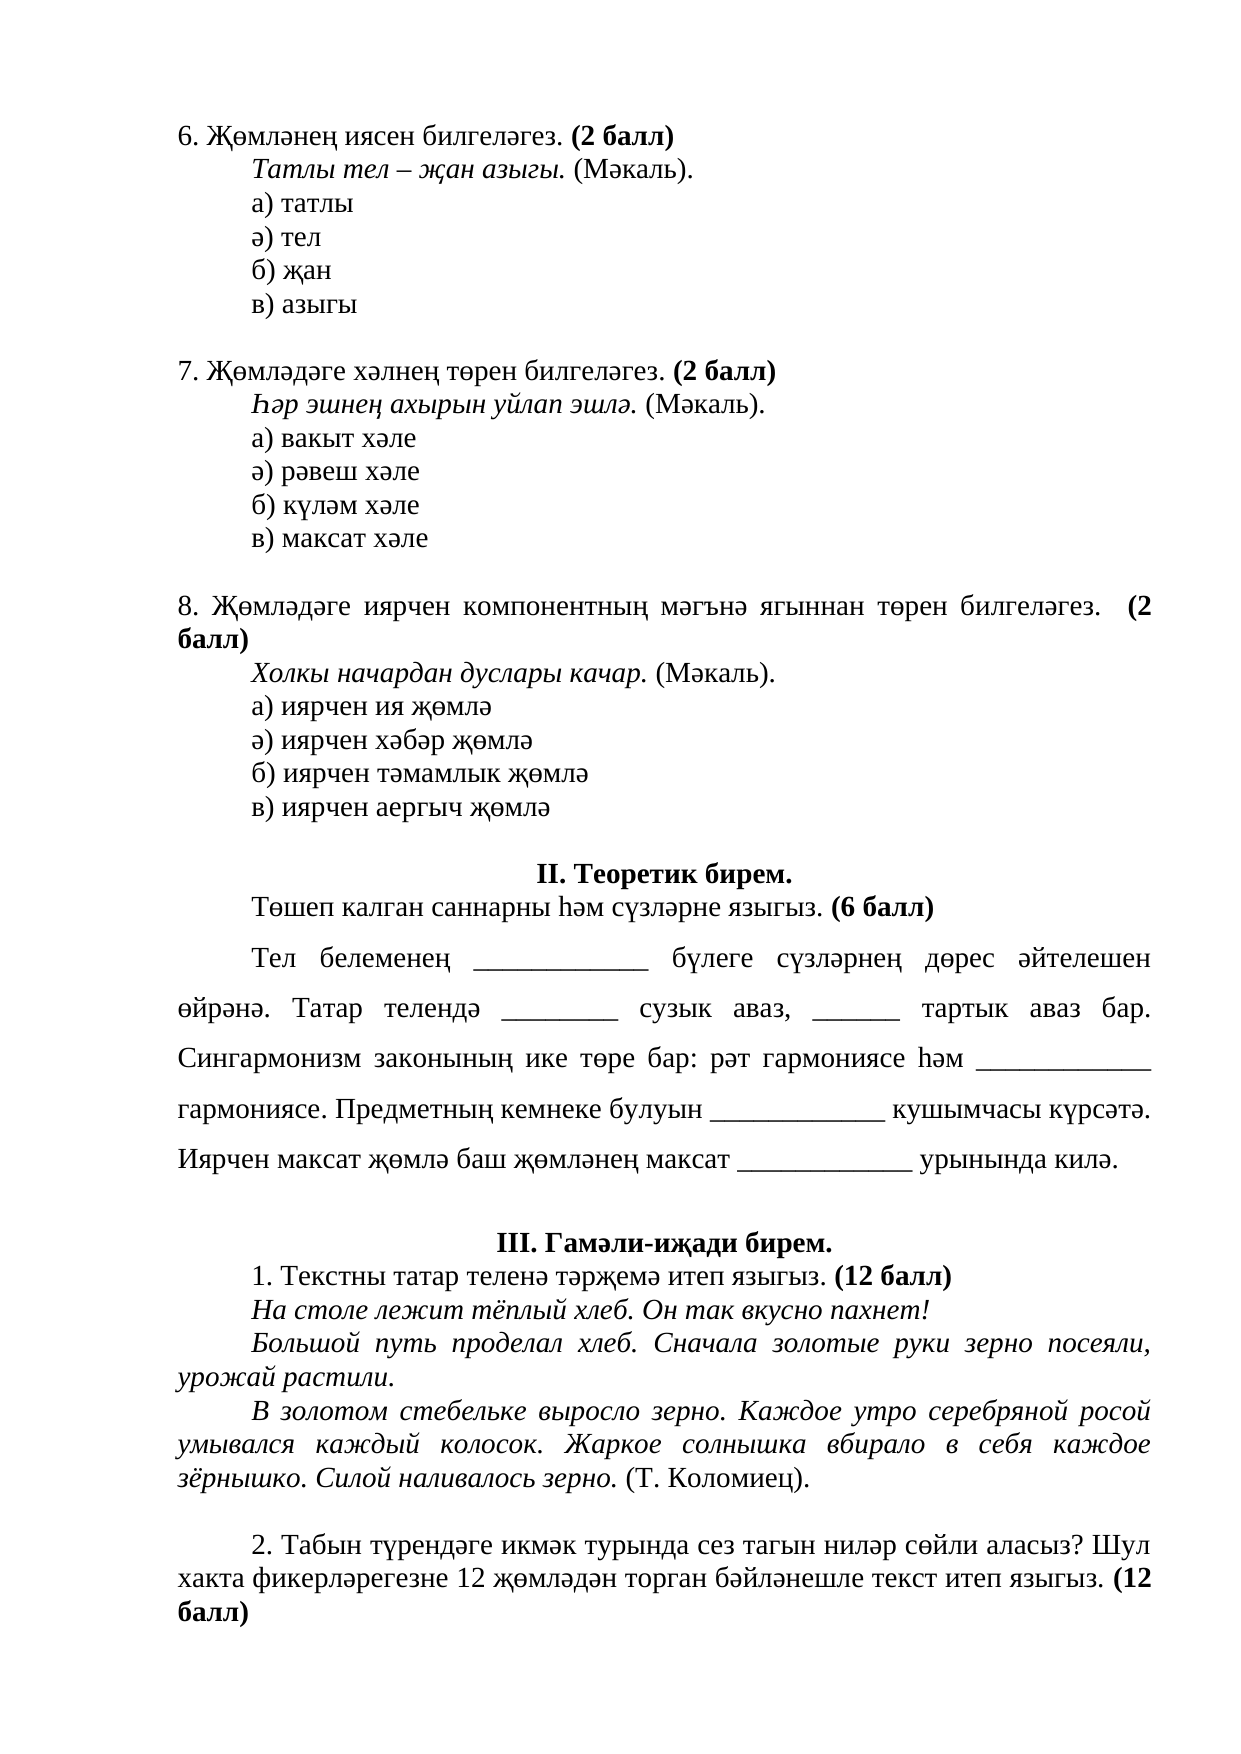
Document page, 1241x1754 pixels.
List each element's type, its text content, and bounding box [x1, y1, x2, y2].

text В золотом стебельке выросло зерно. Каждое утро серебряной росой умывался каждый колосок. Жаркое солнышка вбирало в себя каждое зёрнышко. Силой наливалось зерно. (Т. Коломиец). [177, 1393, 1152, 1493]
text Һәр эшнең ахырын уйлап эшлә. (Мәкаль). [177, 386, 1152, 420]
text 1. Текстны татар теленә тәрҗемә итеп языгыз. (12 балл) [177, 1258, 1152, 1292]
text Холкы начардан дуслары качар. (Мәкаль). [177, 655, 1152, 688]
text 8. Җөмләдәге иярчен компонентның мәгънә ягыннан төрен билгеләгез. (2 балл) [177, 588, 1152, 655]
text III. Гамәли-иҗади бирем. [177, 1225, 1152, 1258]
text а) вакыт хәле [177, 420, 1152, 453]
text Большой путь проделал хлеб. Сначала золотые руки зерно посеяли, урожай растили. [177, 1326, 1152, 1393]
text II. Теоретик бирем. [177, 856, 1152, 889]
text 6. Җөмләнең иясен билгеләгез. (2 балл) [177, 118, 1152, 152]
text в) максат хәле [177, 521, 1152, 554]
text в) азыгы [177, 286, 1152, 319]
text ә) иярчен хәбәр җөмлә [177, 722, 1152, 755]
text Татлы тел – җан азыгы. (Мәкаль). [177, 152, 1152, 185]
text в) иярчен аергыч җөмлә [177, 789, 1152, 822]
text ә) тел [177, 219, 1152, 252]
text а) иярчен ия җөмлә [177, 688, 1152, 722]
text На столе лежит тёплый хлеб. Он так вкусно пахнет! [177, 1292, 1152, 1326]
text а) татлы [177, 185, 1152, 219]
text Тел белеменең ____________ бүлеге сүзләрнең дөрес әйтелешен өйрәнә. Татар телендә ________ сузык аваз, ______ тартык аваз бар. Сингармонизм законының ике төре бар: рәт гармониясе һәм ____________ гармониясе. Предметның кемнеке булуын ____________ кушымчасы күрсәтә. Иярчен максат җөмлә баш җөмләнең максат ____________ урынында килә. [177, 940, 1152, 1175]
text б) иярчен тәмамлык җөмлә [177, 755, 1152, 789]
text б) җан [177, 252, 1152, 286]
text Төшеп калган саннарны һәм сүзләрне языгыз. (6 балл) [177, 889, 1152, 923]
text ә) рәвеш хәле [177, 453, 1152, 487]
text 2. Табын түрендәге икмәк турында сез тагын ниләр сөйли аласыз? Шул хакта фикерләрегезне 12 җөмләдән торган бәйләнешле текст итеп языгыз. (12 балл) [177, 1527, 1152, 1627]
text 7. Җөмләдәге хәлнең төрен билгеләгез. (2 балл) [177, 353, 1152, 386]
text б) күләм хәле [177, 487, 1152, 521]
